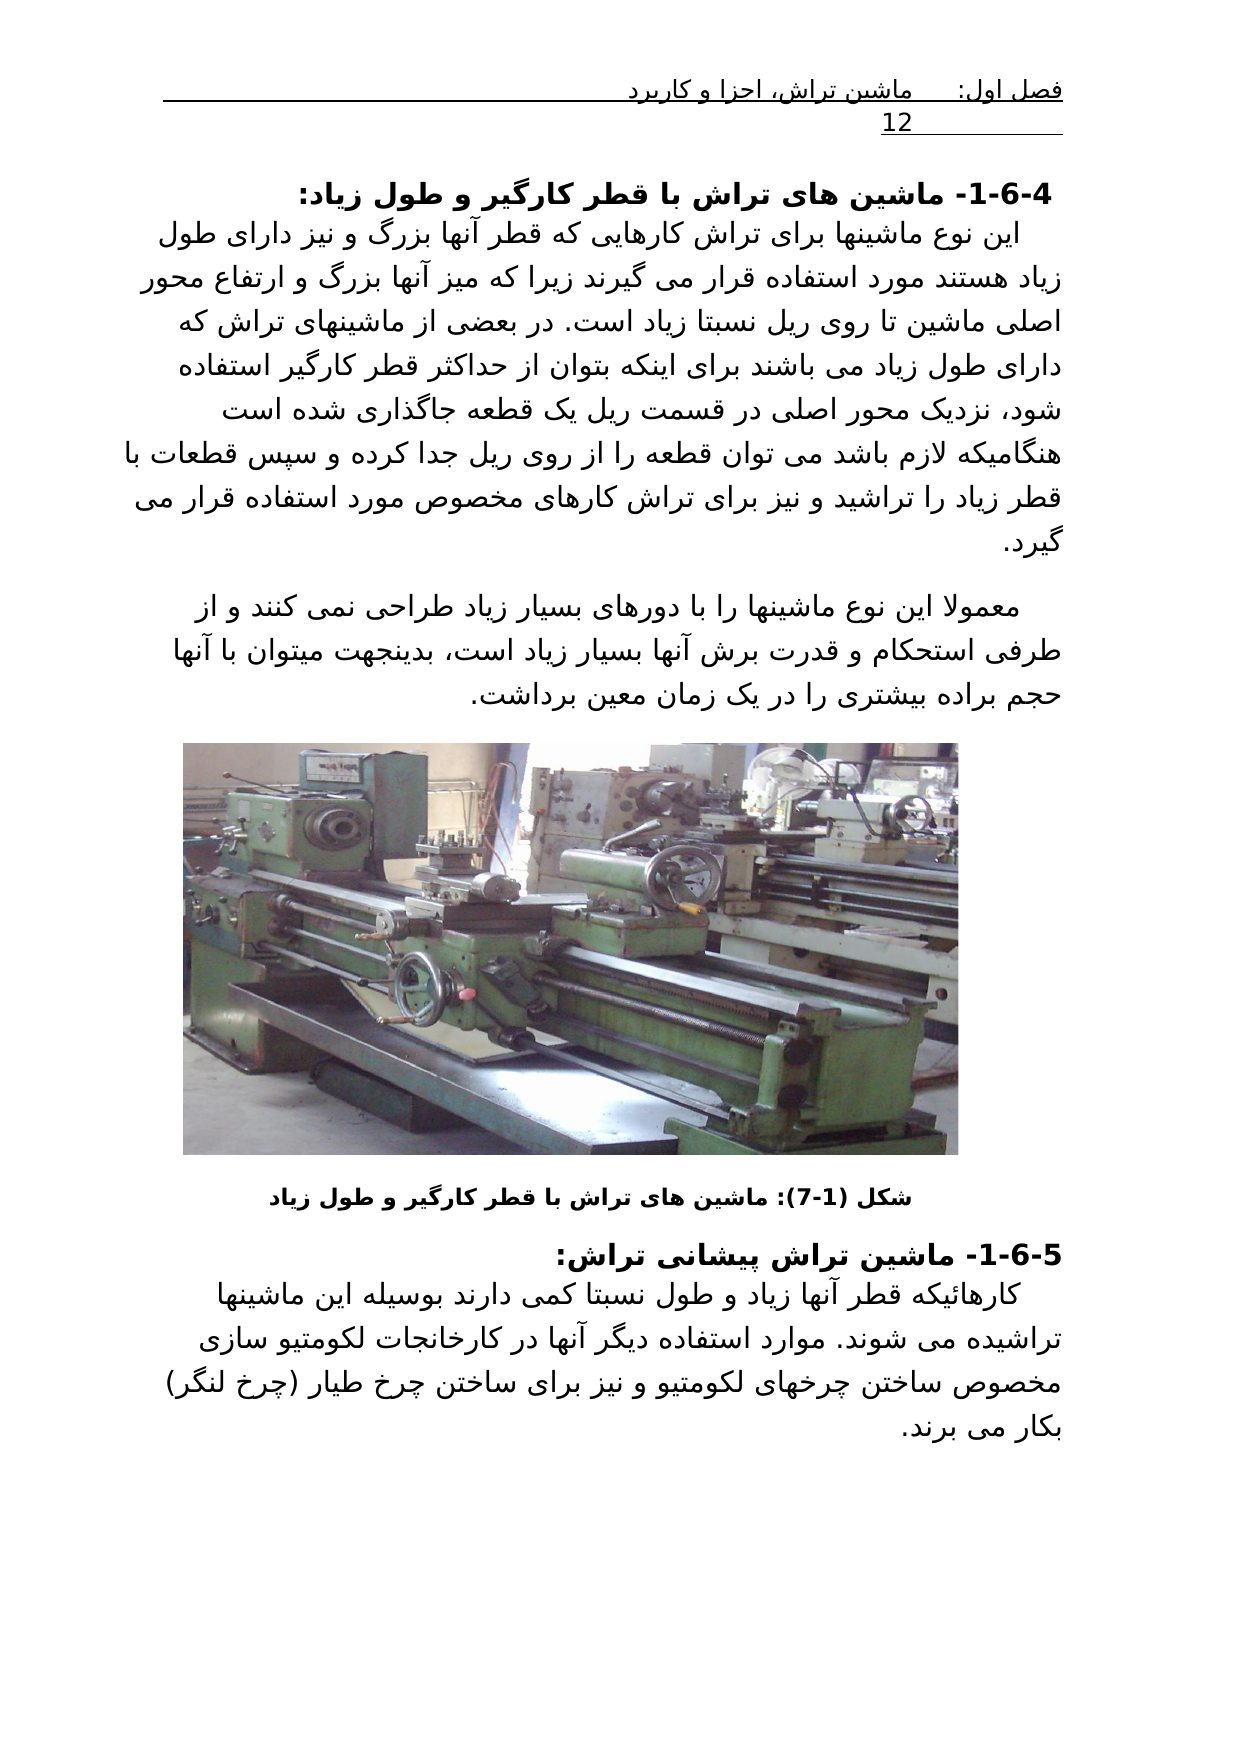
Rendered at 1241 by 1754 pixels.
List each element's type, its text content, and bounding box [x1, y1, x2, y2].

text معمولا این نوع ماشینها را با دورهای بسیار زیاد طراحی نمی کنند و از طرفی استحکام و قدرت برش آنها بسیار زیاد است، بدینجهت میتوان با آنها حجم براده بیشتری را در یک زمان معین برداشت. [118, 589, 1063, 712]
text این نوع ماشینها برای تراش کارهایی که قطر آنها بزرگ و نیز دارای طول زیاد هستند مورد استفاده قرار می گیرند زیرا که میز آنها بزرگ و ارتفاع محور اصلی ماشین تا روی ریل نسبتا زیاد است. در بعضی از ماشینهای تراش که دارای طول زیاد می باشند برای اینکه بتوان از حداکثر قطر کارگیر استفاده شود، نزدیک محور اصلی در قسمت ریل یک قطعه جاگذاری شده است هنگامیکه لازم باشد می توان قطعه را از روی ریل جدا کرده و سپس قطعات با قطر زیاد را تراشید و نیز برای تراش کارهای مخصوص مورد استفاده قرار می گیرد. [118, 216, 1063, 558]
subtitle شکل (1-7): ماشین های تراش با قطر کارگیر و طول زیاد [118, 1184, 1063, 1211]
text کارهائیکه قطر آنها زیاد و طول نسبتا کمی دارند بوسیله این ماشینها تراشیده می شوند. موارد استفاده دیگر آنها در کارخانجات لکومتیو سازی مخصوص ساختن چرخهای لکومتیو و نیز برای ساختن چرخ طیار (چرخ لنگر) بکار می برند. [118, 1277, 1063, 1443]
subtitle 1-6-4- ماشین های تراش با قطر کارگیر و طول زیاد: [118, 177, 1063, 211]
subtitle 1-6-5- ماشین تراش پیشانی تراش: [118, 1238, 1063, 1272]
